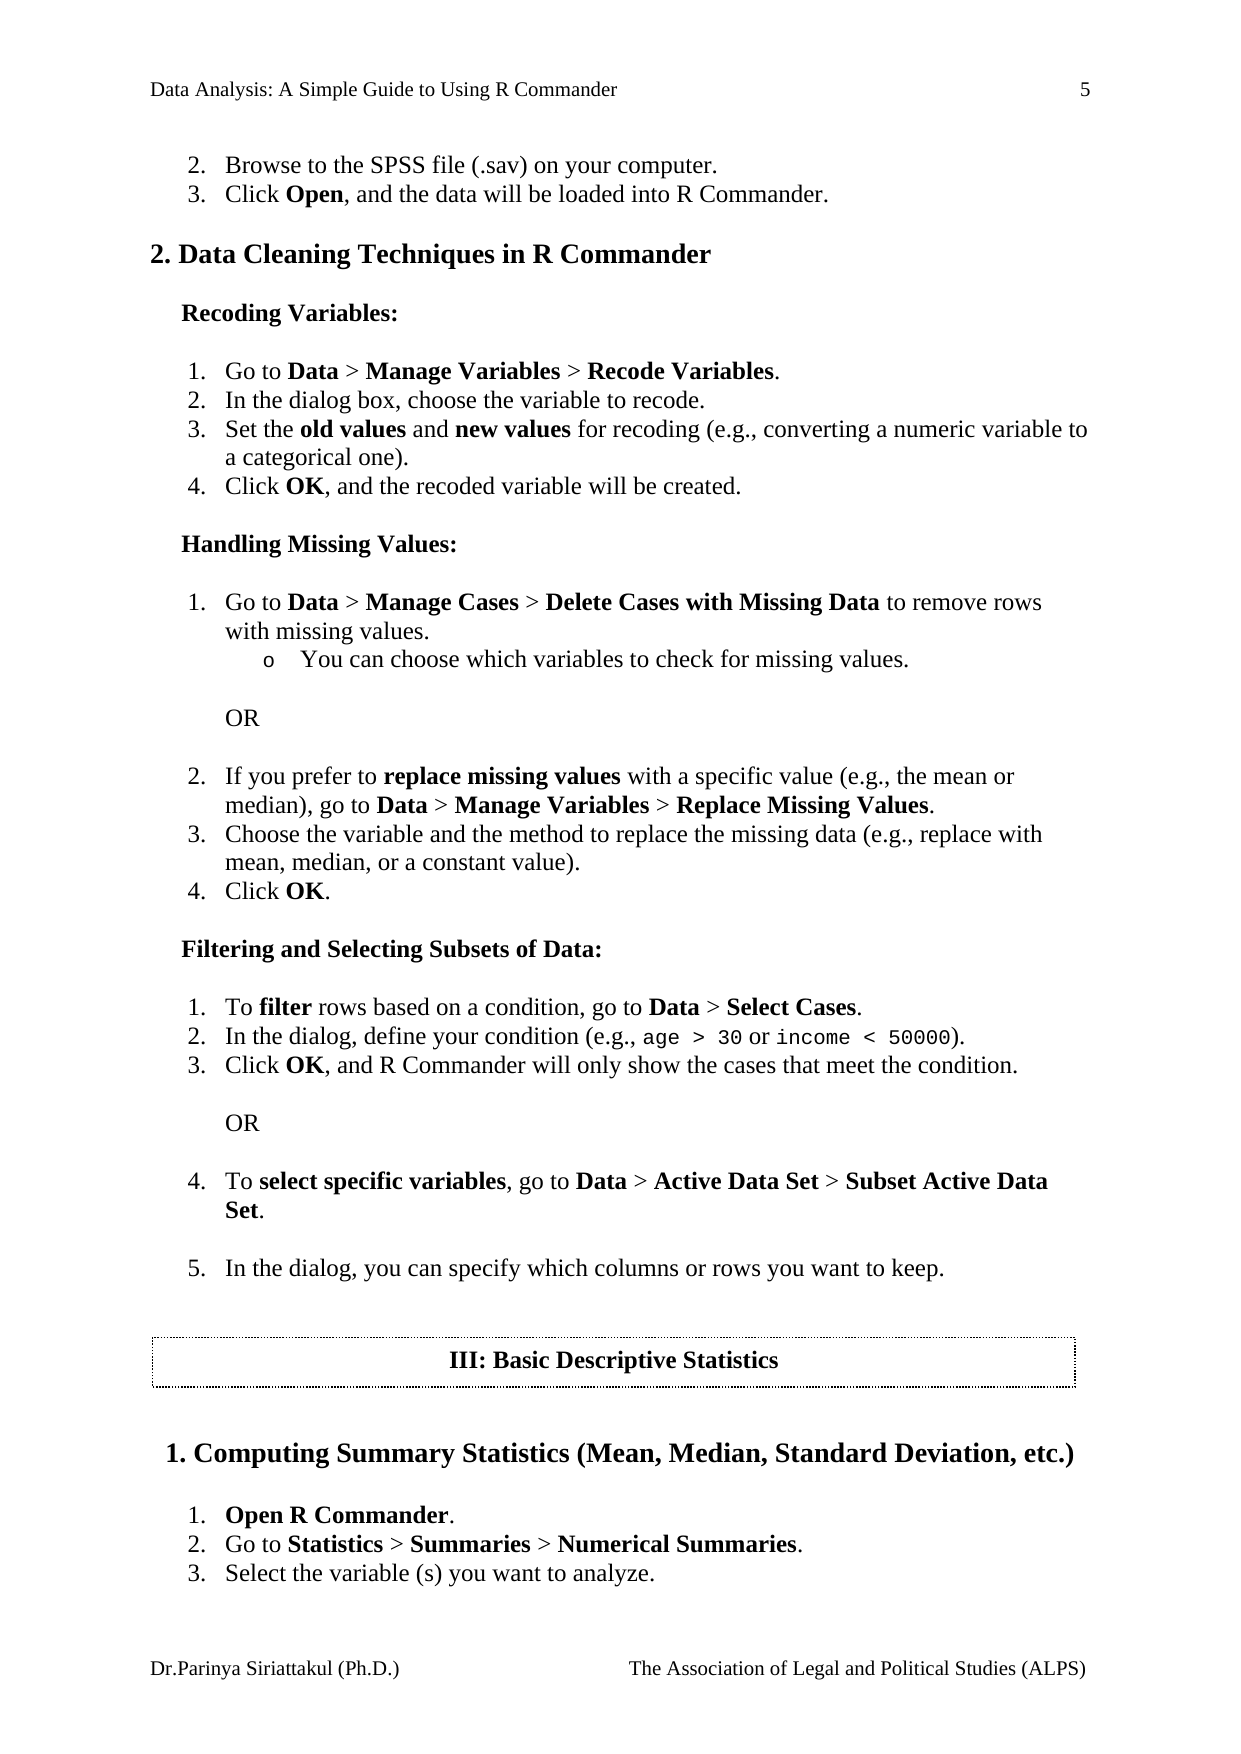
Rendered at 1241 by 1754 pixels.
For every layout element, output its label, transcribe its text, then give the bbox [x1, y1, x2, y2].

text Recoding Variables: [150, 298, 1090, 327]
list Click OK, and the recoded variable will be created. [187, 471, 1090, 500]
text OR [225, 703, 1090, 732]
text 2. Data Cleaning Techniques in R Commander [150, 237, 1090, 269]
text Filtering and Selecting Subsets of Data: [150, 934, 1090, 963]
list In the dialog, define your condition (e.g., age > 30 or income < 50000). [187, 1021, 1090, 1050]
text OR [225, 1108, 1090, 1137]
list Choose the variable and the method to replace the missing data (e.g., replace with mean, median, or a constant value). [187, 819, 1090, 876]
list Select the variable (s) you want to analyze. [187, 1558, 1090, 1587]
list In the dialog, you can specify which columns or rows you want to keep. [187, 1253, 1090, 1282]
list If you prefer to replace missing values with a specific value (e.g., the mean or median), go to Data > Manage Variables > Replace Missing Values. [187, 761, 1090, 819]
list Go to Data > Manage Cases > Delete Cases with Missing Data to remove rows with missing values. [187, 587, 1090, 644]
list Go to Statistics > Summaries > Numerical Summaries. [187, 1529, 1090, 1558]
list Browse to the SPSS file (.sav) on your computer. [187, 150, 1090, 179]
list Go to Data > Manage Variables > Recode Variables. [187, 356, 1090, 385]
list Click Open, and the data will be loaded into R Commander. [187, 179, 1090, 207]
text 1. Computing Summary Statistics (Mean, Median, Standard Deviation, etc.) [150, 1311, 1090, 1469]
list Open R Commander. [187, 1500, 1090, 1529]
list In the dialog box, choose the variable to recode. [187, 385, 1090, 414]
list Set the old values and new values for recoding (e.g., converting a numeric variable to a categorical one). [187, 414, 1090, 471]
list To filter rows based on a condition, go to Data > Select Cases. [187, 992, 1090, 1021]
list Click OK. [187, 876, 1090, 905]
list To select specific variables, go to Data > Active Data Set > Subset Active Data Set. [187, 1166, 1090, 1224]
list You can choose which variables to check for missing values. [262, 644, 1090, 674]
list Click OK, and R Commander will only show the cases that meet the condition. [187, 1050, 1090, 1079]
text Handling Missing Values: [150, 529, 1090, 558]
